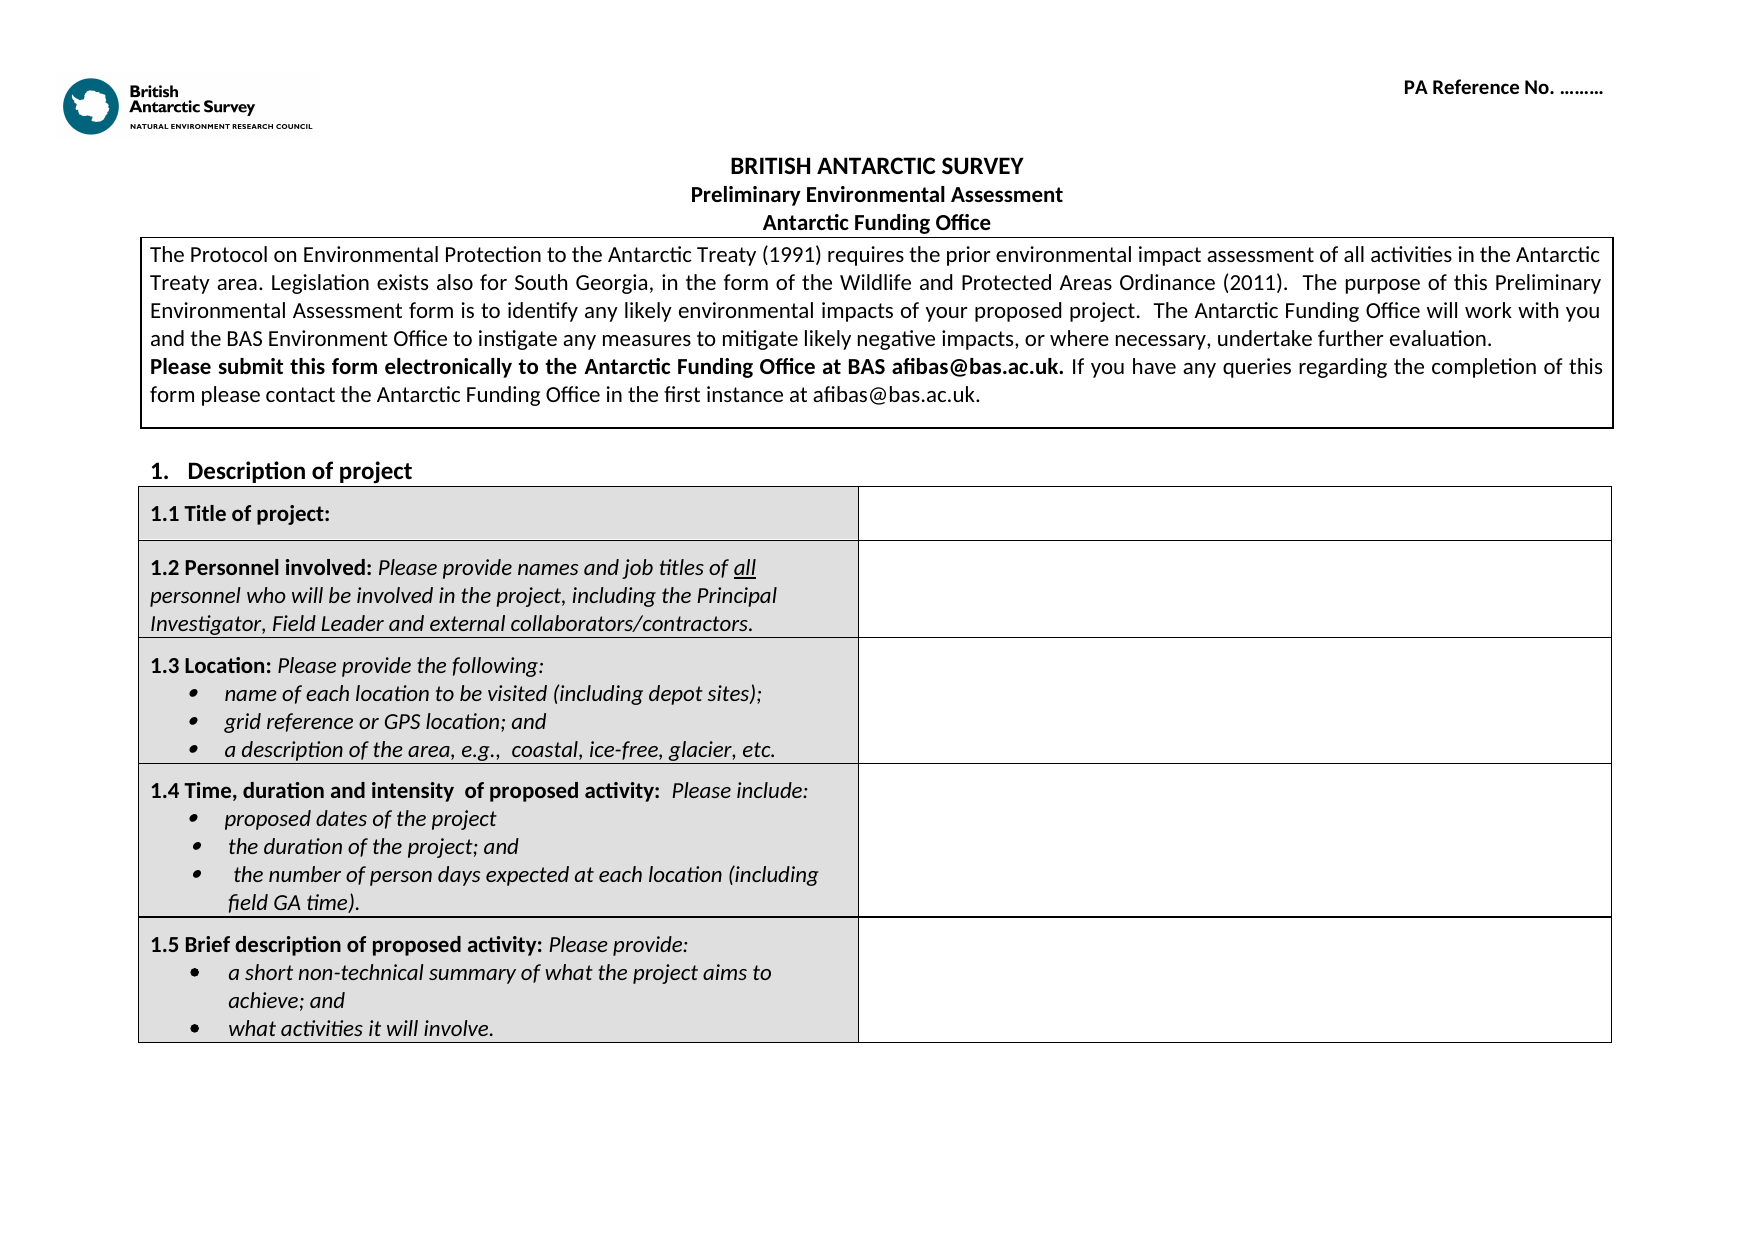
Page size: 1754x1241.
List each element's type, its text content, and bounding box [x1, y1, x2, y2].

picture [56, 73, 319, 140]
table_cell [859, 541, 1611, 637]
table_cell [859, 764, 1611, 916]
title Preliminary Environmental Assessment [150, 181, 1604, 208]
text The Protocol on Environmental Protection to the Antarctic Treaty (1991) requires the prior environmental impact assessment of all activities in the Antarctic Treaty area. Legislation exists also for South Georgia, in the form of the Wildlife and Protected Areas Ordinance (2011). The purpose of this Preliminary Environmental Assessment form is to identify any likely environmental impacts of your proposed project. The Antarctic Funding Office will work with you and the BAS Environment Office to instigate any measures to mitigate likely negative impacts, or where necessary, undertake further evaluation. [142, 238, 1612, 349]
table_cell 1.5 Brief description of proposed activity: Please provide: a short non-technical summary of what the project aims to achieve; and what activities it will involve. [139, 918, 858, 1042]
table_header [859, 487, 1611, 539]
table_cell [859, 638, 1611, 763]
table_cell 1.2 Personnel involved: Please provide names and job titles of all personnel who will be involved in the project, including the Principal Investigator, Field Leader and external collaborators/contractors. [139, 541, 858, 637]
title BRITISH ANTARCTIC SURVEY [150, 150, 1604, 181]
table_header 1.1 Title of project: [139, 487, 858, 539]
text Please submit this form electronically to the Antarctic Funding Office at BAS afibas@bas.ac.uk. If you have any queries regarding the completion of this form please contact the Antarctic Funding Office in the first instance at afibas@bas.ac.uk. [142, 349, 1612, 427]
table_cell 1.4 Time, duration and intensity of proposed activity: Please include: proposed dates of the project the duration of the project; and the number of person days expected at each location (including field GA time). [139, 764, 858, 916]
title Antarctic Funding Office [150, 208, 1604, 237]
table_cell 1.3 Location: Please provide the following: name of each location to be visited (including depot sites); grid reference or GPS location; and a description of the area, e.g., coastal, ice-free, glacier, etc. [139, 638, 858, 763]
table_cell [859, 918, 1611, 1042]
subtitle Description of project [150, 455, 1604, 486]
